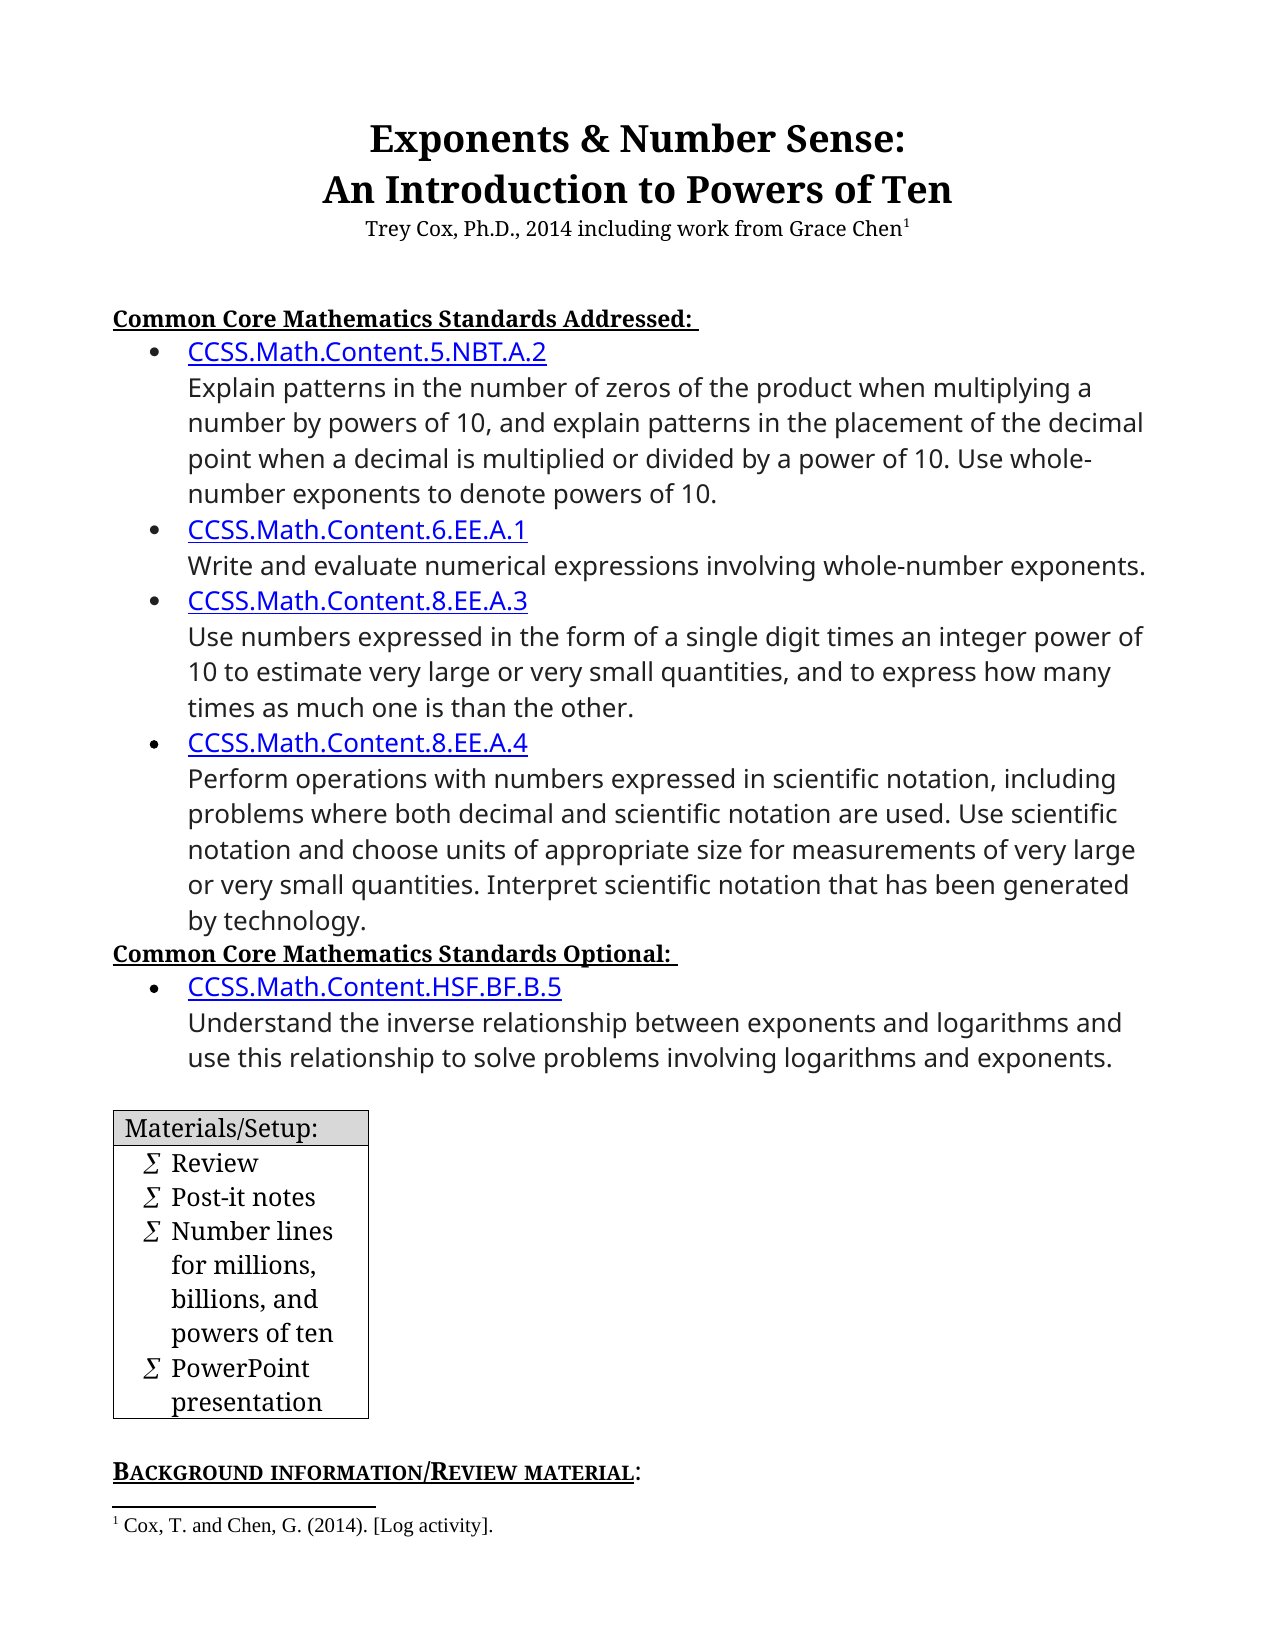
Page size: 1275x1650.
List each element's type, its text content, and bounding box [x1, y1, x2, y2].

list CCSS.Math.Content.6.EE.A.1 Write and evaluate numerical expressions involving whole-number exponents. [150, 512, 1162, 583]
text Exponents & Number Sense: [112, 112, 1162, 163]
list CCSS.Math.Content.8.EE.A.3 Use numbers expressed in the form of a single digit times an integer power of 10 to estimate very large or very small quantities, and to express how many times as much one is than the other. [150, 583, 1162, 725]
list CCSS.Math.Content.8.EE.A.4 Perform operations with numbers expressed in scientific notation, including problems where both decimal and scientific notation are used. Use scientific notation and choose units of appropriate size for measurements of very large or very small quantities. Interpret scientific notation that has been generated by technology. [150, 725, 1162, 938]
table_cell Review Post-it notes Number lines for millions, billions, and powers of ten PowerPoint presentation [114, 1146, 368, 1418]
text Common Core Mathematics Standards Optional: [112, 938, 1162, 969]
list CCSS.Math.Content.HSF.BF.B.5 Understand the inverse relationship between exponents and logarithms and use this relationship to solve problems involving logarithms and exponents. [150, 969, 1162, 1076]
text An Introduction to Powers of Ten [112, 163, 1162, 214]
text Common Core Mathematics Standards Addressed: [112, 303, 1162, 334]
table_header Materials/Setup: [114, 1111, 368, 1145]
subtitle CCSS.Math.Content.5.NBT.A.2 Explain patterns in the number of zeros of the product when multiplying a number by powers of 10, and explain patterns in the placement of the decimal point when a decimal is multiplied or divided by a power of 10. Use whole-number exponents to denote powers of 10. [150, 334, 1162, 512]
text Background information/Review material: [112, 1453, 1162, 1487]
text Trey Cox, Ph.D., 2014 including work from Grace Chen [112, 214, 1162, 243]
